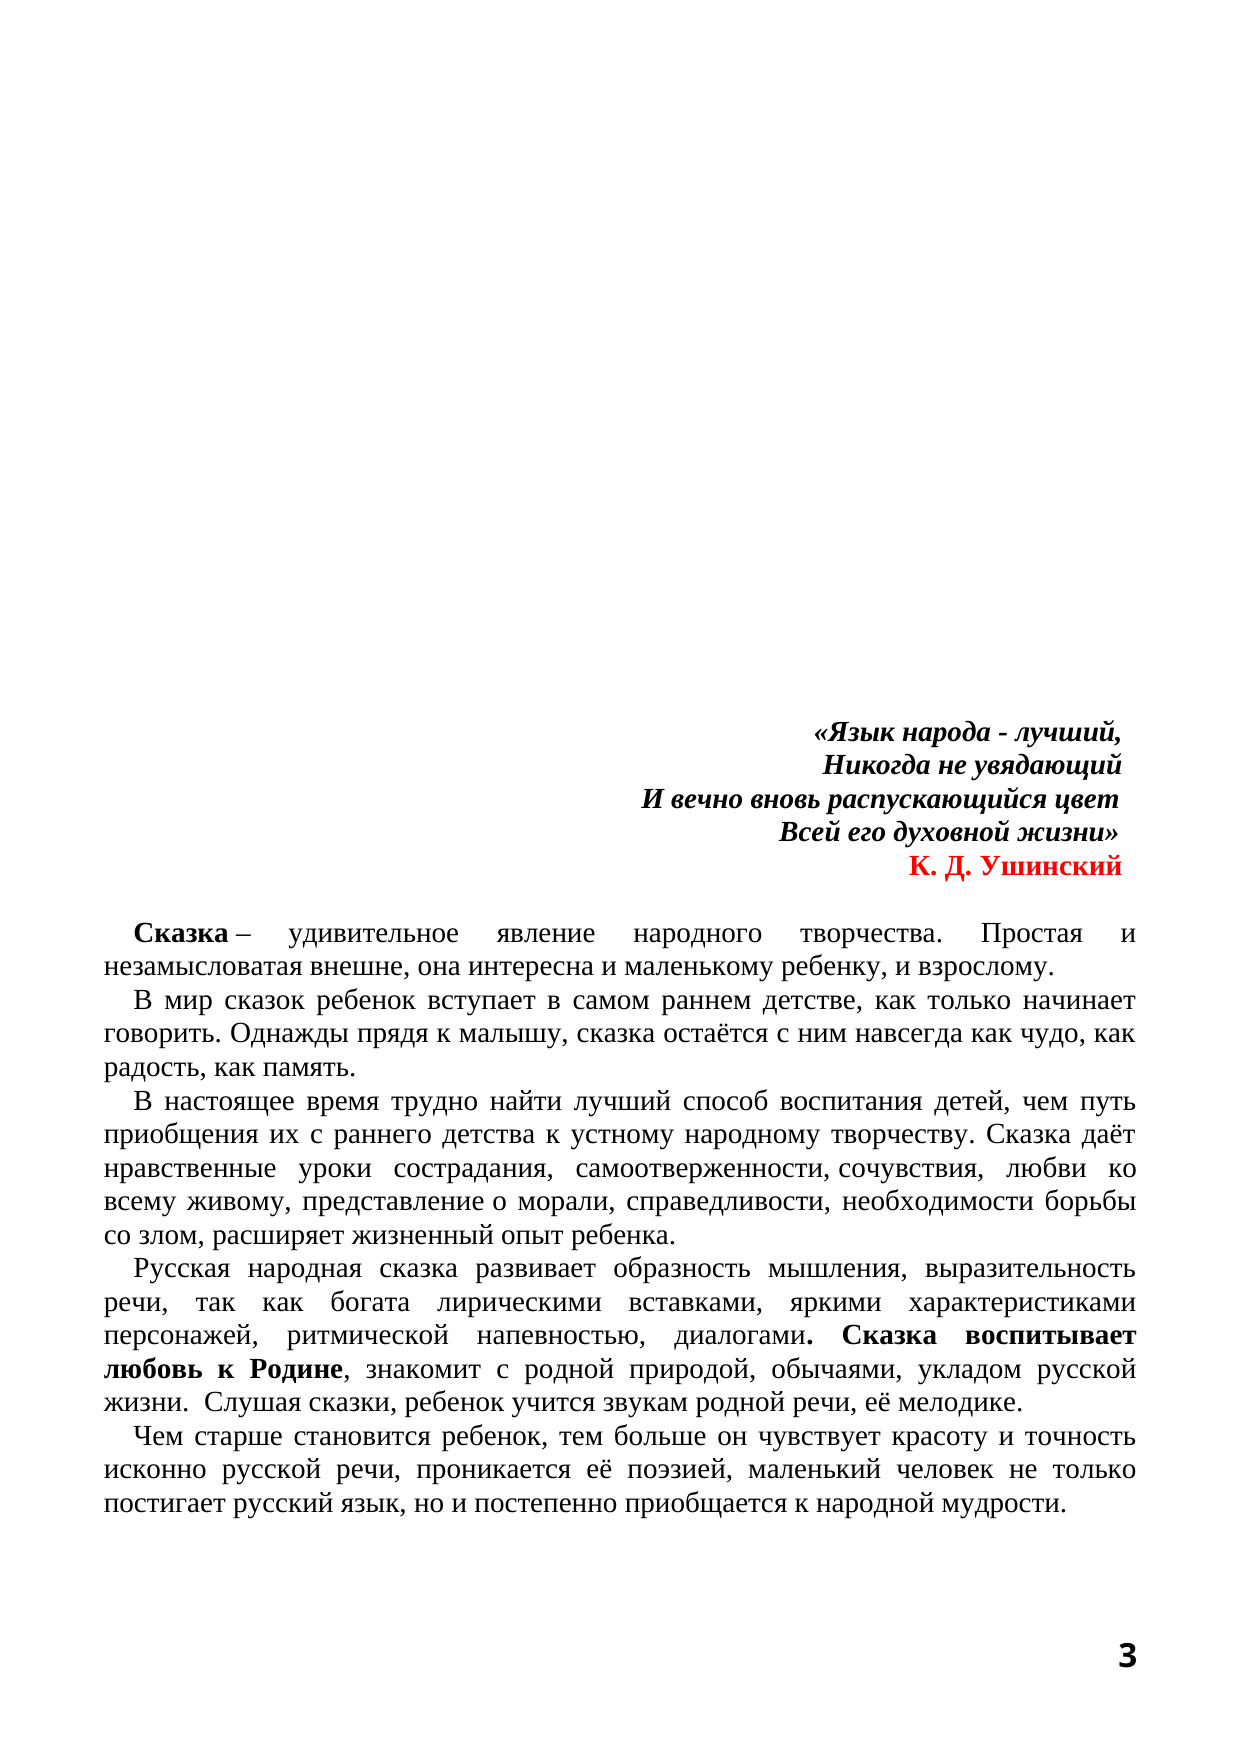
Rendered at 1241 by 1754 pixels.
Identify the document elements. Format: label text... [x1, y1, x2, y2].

text Чем старше становится ребенок, тем больше он чувствует красоту и точность исконно русской речи, проникается её поэзией, маленький человек не только постигает русский язык, но и постепенно приобщается к народной мудрости. [103, 1418, 1137, 1519]
text В настоящее время трудно найти лучший способ воспитания детей, чем путь приобщения их с раннего детства к устному народному творчеству. Сказка даёт нравственные уроки сострадания, самоотверженности, сочувствия, любви ко всему живому, представление о морали, справедливости, необходимости борьбы со злом, расширяет жизненный опыт ребенка. [103, 1083, 1137, 1250]
text «Язык народа - лучший, [103, 714, 1122, 747]
text В мир сказок ребенок вступает в самом раннем детстве, как только начинает говорить. Однажды прядя к малышу, сказка остаётся с ним навсегда как чудо, как радость, как память. [103, 982, 1137, 1083]
text Никогда не увядающий [103, 747, 1122, 781]
text Русская народная сказка развивает образность мышления, выразительность речи, так как богата лирическими вставками, яркими характеристиками персонажей, ритмической напевностью, диалогами. Сказка воспитывает любовь к Родине, знакомит с родной природой, обычаями, укладом русской жизни. Слушая сказки, ребенок учится звукам родной речи, её мелодике. [103, 1250, 1137, 1418]
text Сказка – удивительное явление народного творчества. Простая и незамысловатая внешне, она интересна и маленькому ребенку, и взрослому. [103, 915, 1137, 982]
text И вечно вновь распускающийся цвет [103, 781, 1122, 814]
text Всей его духовной жизни» [103, 814, 1122, 848]
text К. Д. Ушинский [103, 848, 1122, 881]
